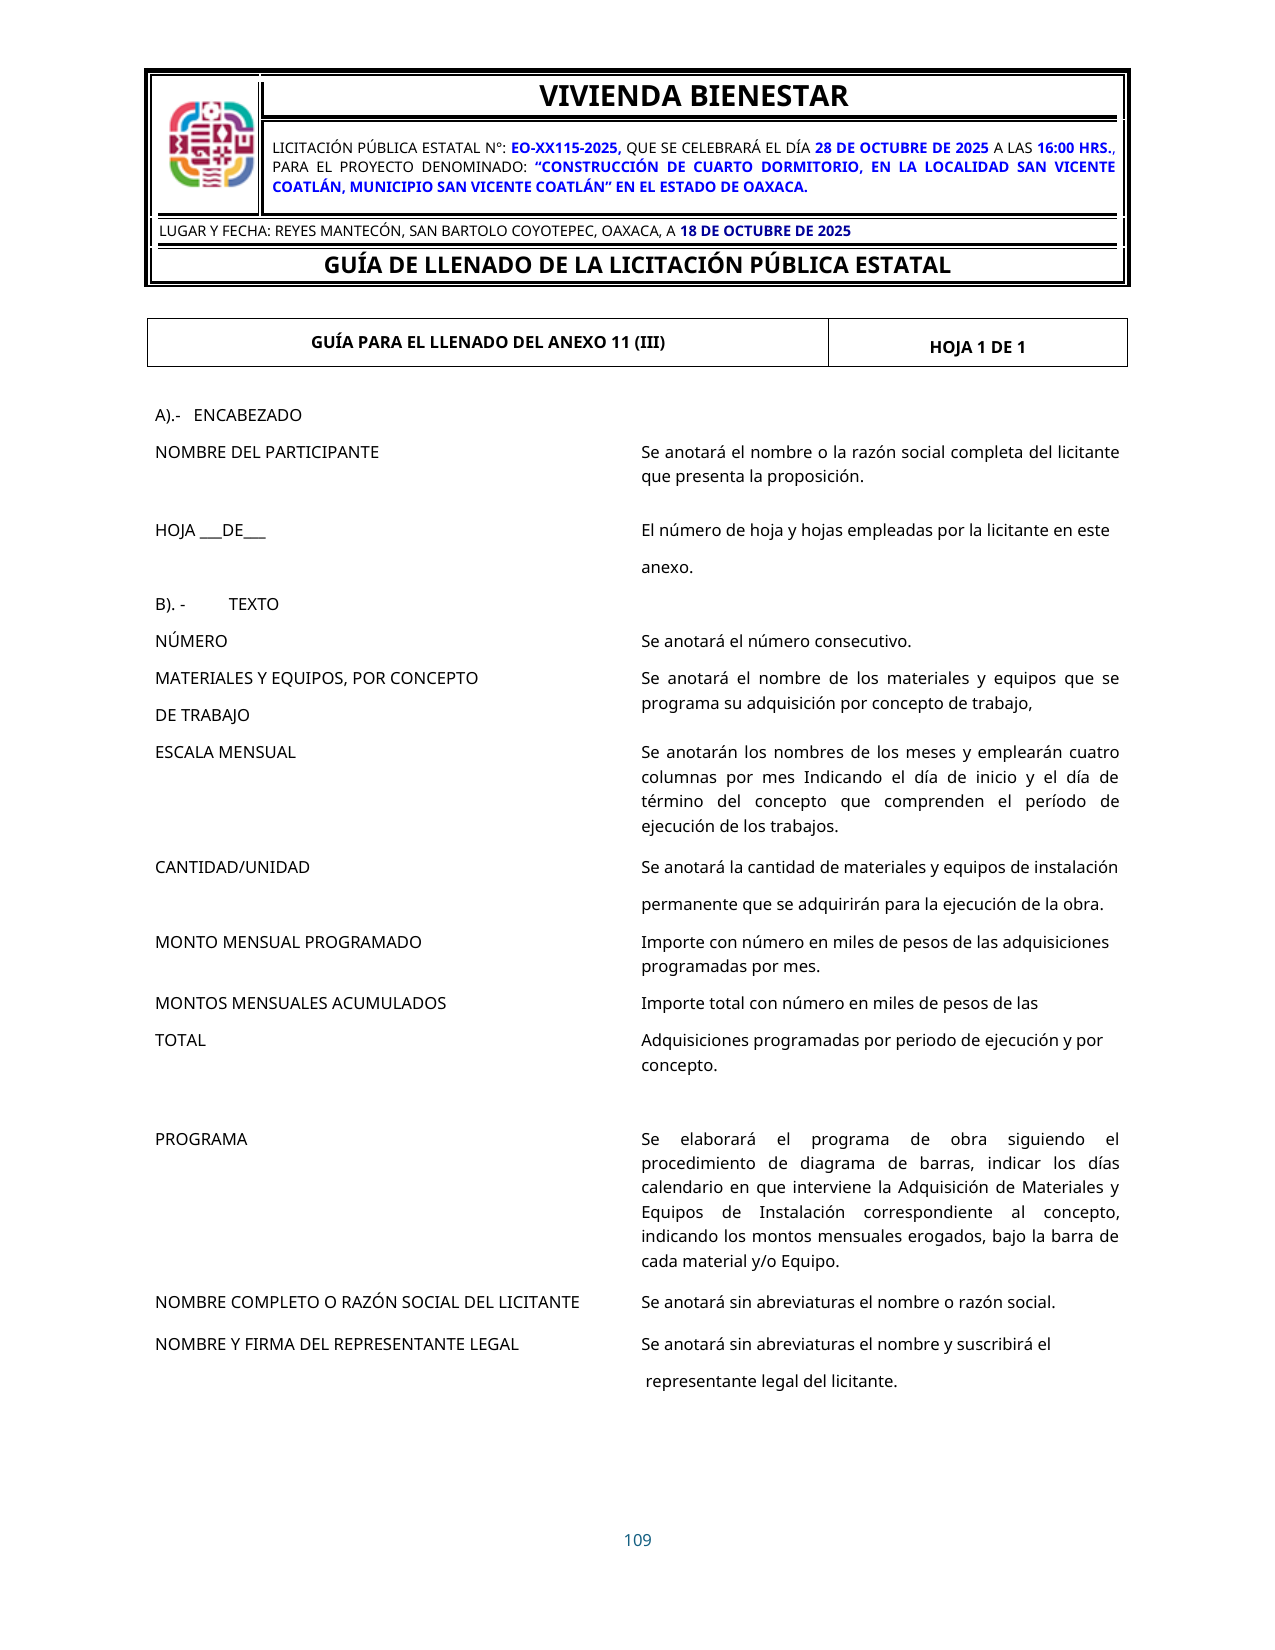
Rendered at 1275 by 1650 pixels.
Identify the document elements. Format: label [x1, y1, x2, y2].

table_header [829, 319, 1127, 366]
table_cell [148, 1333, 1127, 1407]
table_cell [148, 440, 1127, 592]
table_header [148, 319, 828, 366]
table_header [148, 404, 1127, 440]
picture [158, 94, 258, 193]
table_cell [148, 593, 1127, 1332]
picture [259, 94, 265, 193]
